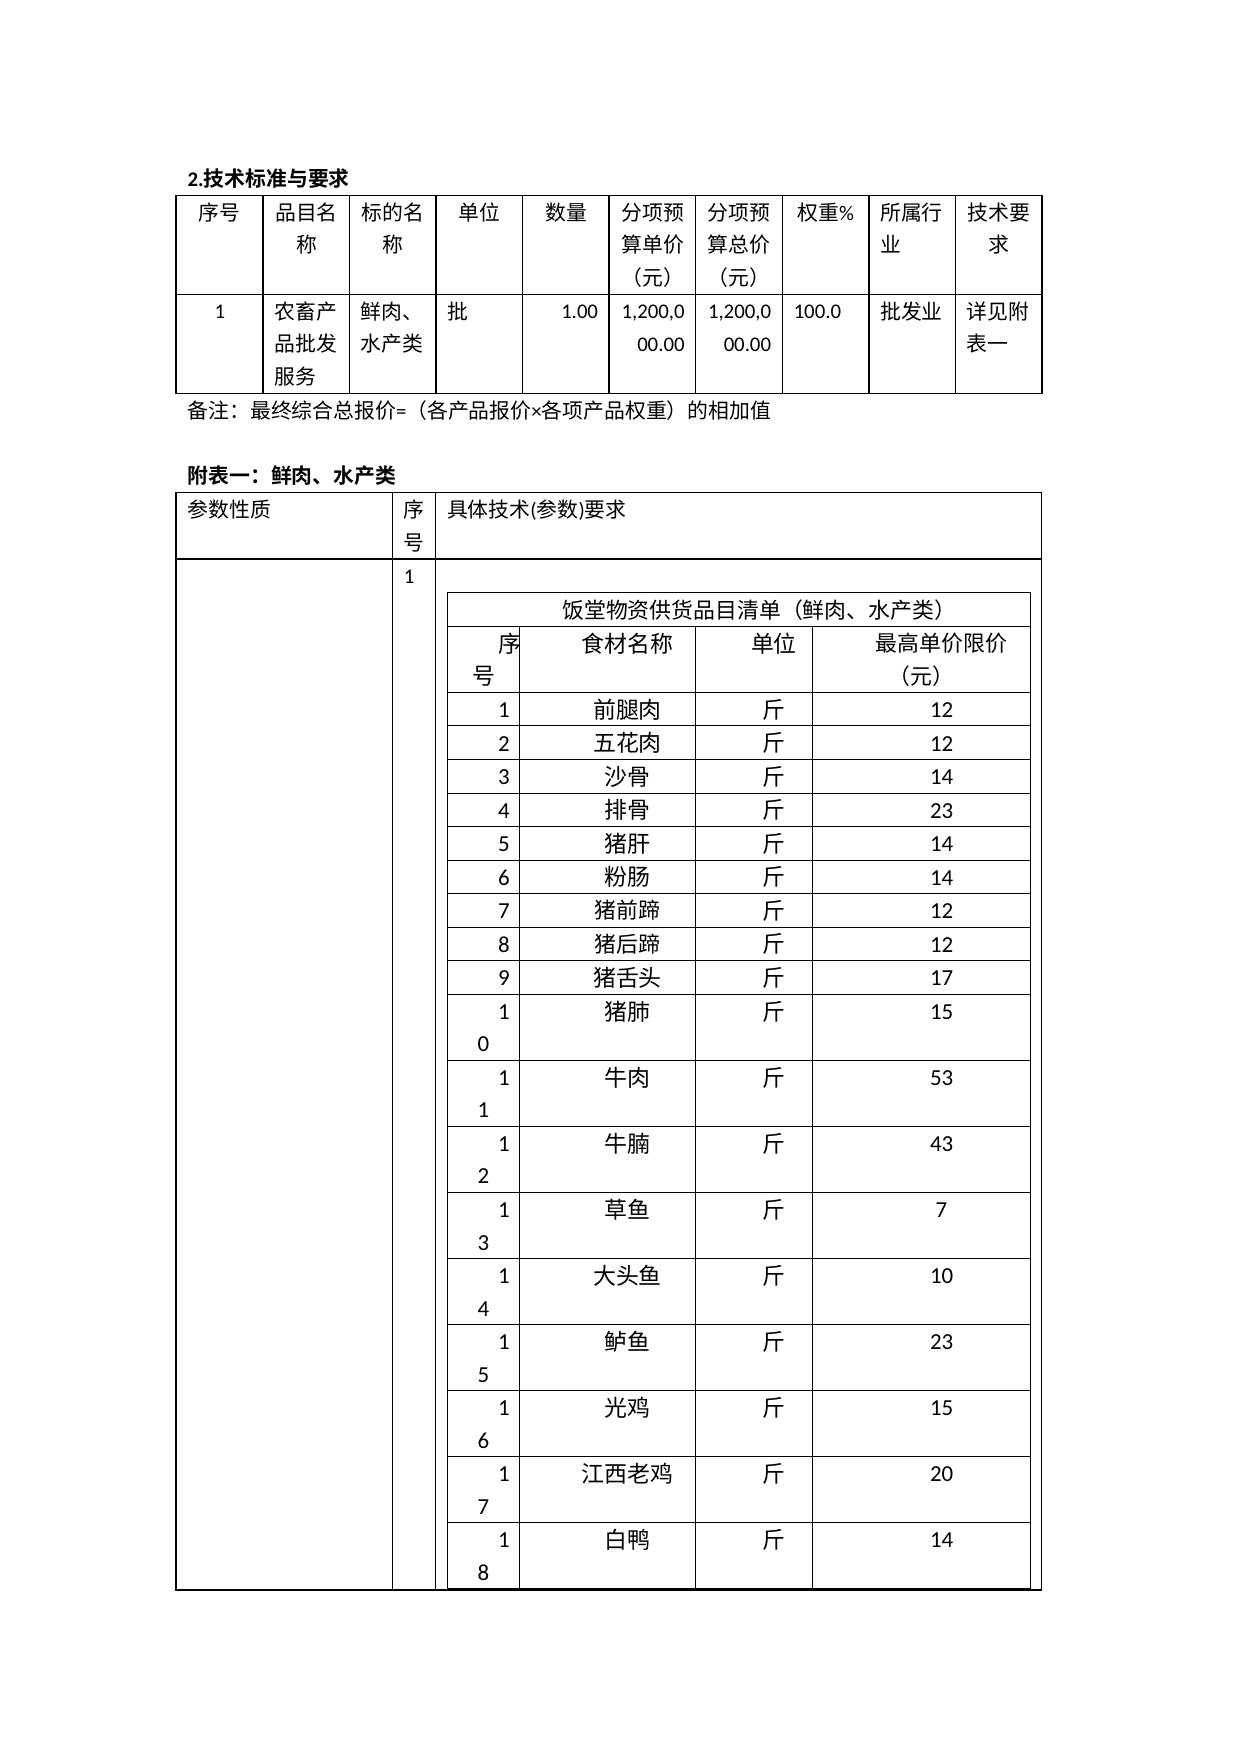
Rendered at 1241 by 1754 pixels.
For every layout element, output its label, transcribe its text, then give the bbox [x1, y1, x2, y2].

text 附表一：鲜肉、水产类 [187, 459, 1053, 492]
table_cell 批发业 [870, 295, 955, 393]
table_header 分项预算总价（元） [696, 196, 782, 293]
table_header 权重% [783, 196, 868, 293]
table_cell 农畜产品批发服务 [264, 295, 349, 393]
text 2.技术标准与要求 [187, 162, 1053, 194]
table_header 单位 [437, 196, 522, 293]
table_cell 1 [393, 560, 435, 1589]
table_cell 1.00 [523, 295, 608, 393]
table_cell 100.0 [783, 295, 868, 393]
table_header 所属行业 [870, 196, 955, 293]
table_cell 1,200,000.00 [696, 295, 782, 393]
table_cell [436, 560, 1041, 1589]
table_header 品目名称 [264, 196, 349, 293]
table_header 数量 [523, 196, 608, 293]
table_cell 鲜肉、水产类 [350, 295, 435, 393]
table_cell [177, 560, 392, 1589]
table_cell 批 [437, 295, 522, 393]
table_header 分项预算单价（元） [610, 196, 695, 293]
text 备注：最终综合总报价=（各产品报价×各项产品权重）的相加值 [187, 394, 1053, 427]
table_header 参数性质 [177, 493, 392, 558]
table_header 序号 [177, 196, 262, 293]
table_header 具体技术(参数)要求 [436, 493, 1041, 558]
table_header 技术要求 [956, 196, 1041, 293]
table_cell 1,200,000.00 [610, 295, 695, 393]
table_cell 详见附表一 [956, 295, 1041, 393]
table_header 标的名称 [350, 196, 435, 293]
table_cell 1 [177, 295, 262, 393]
table_header 序号 [393, 493, 435, 558]
